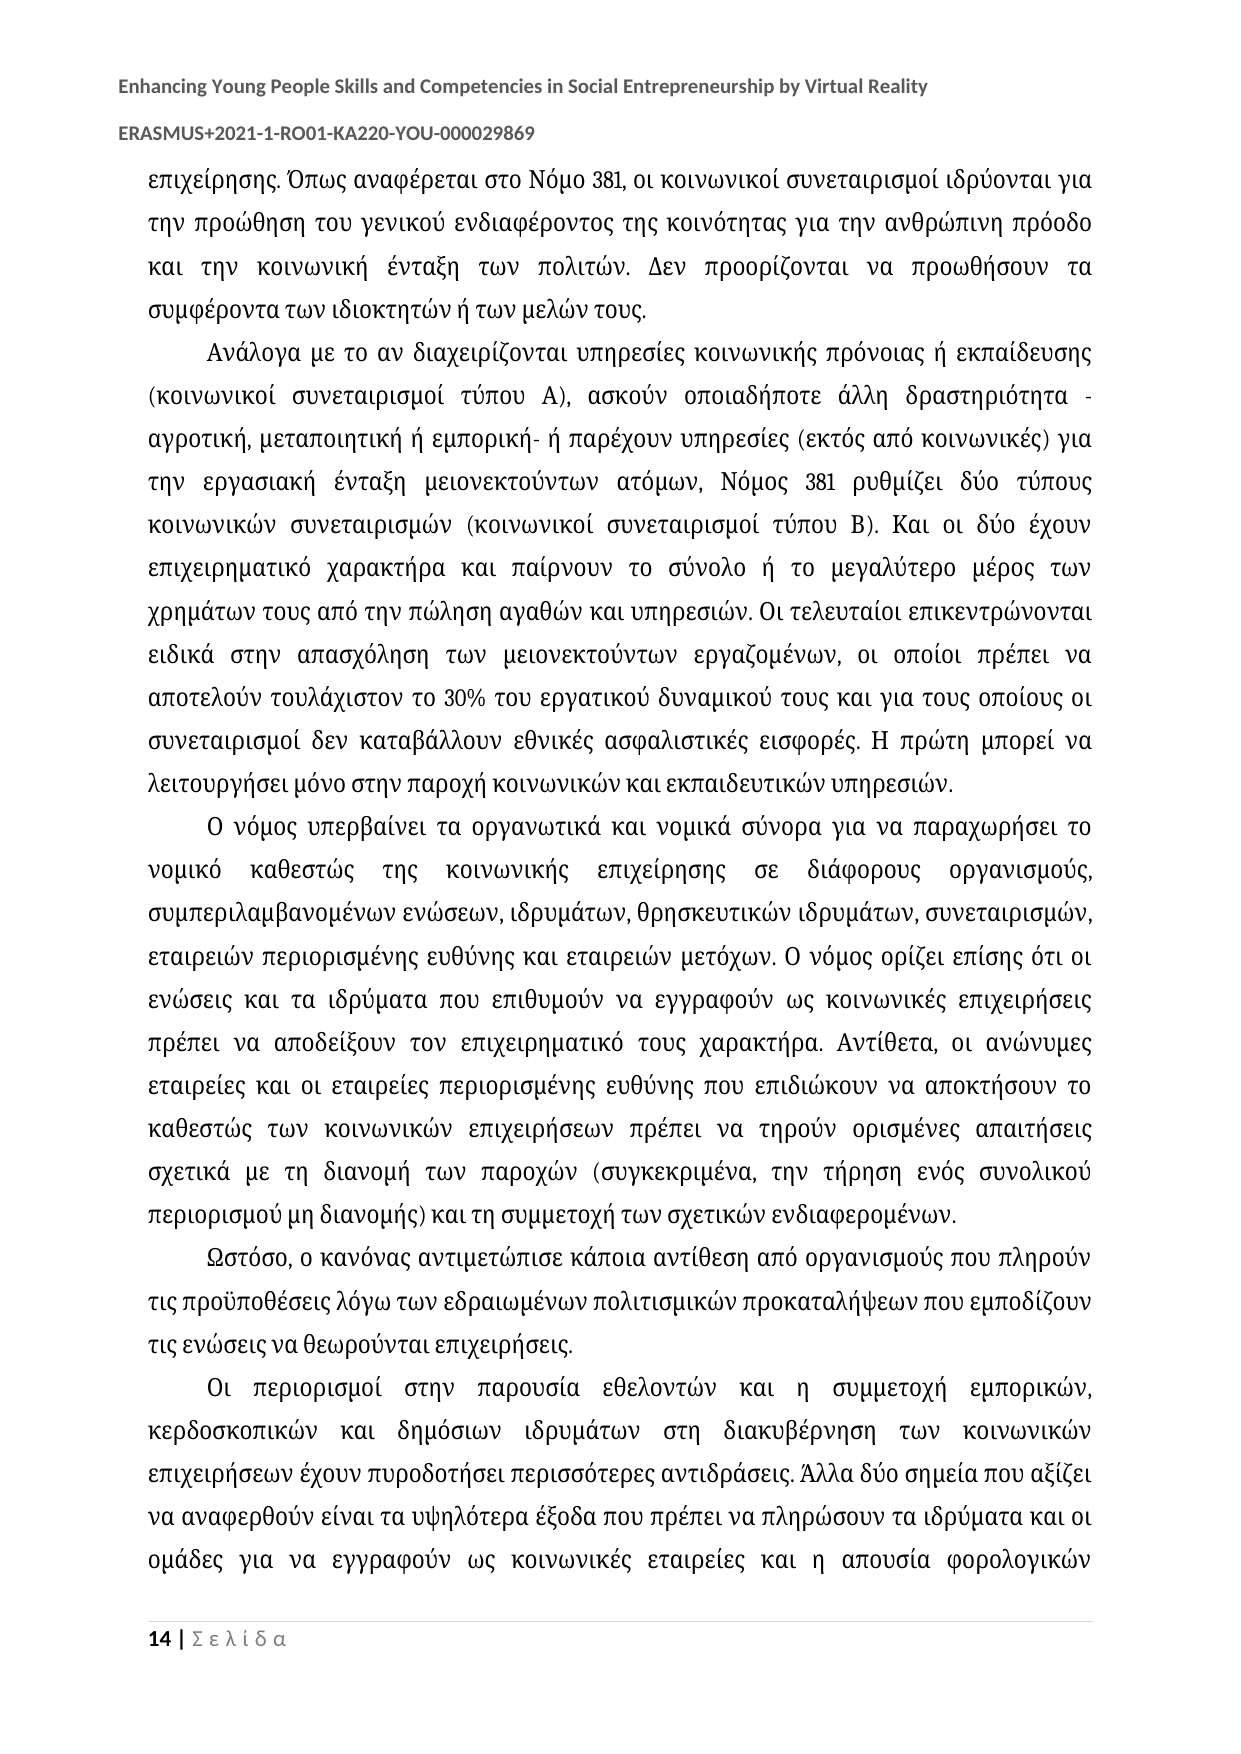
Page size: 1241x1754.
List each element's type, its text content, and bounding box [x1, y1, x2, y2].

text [148, 166, 1093, 324]
text Ανάλογα με το αν διαχειρίζονται υπηρεσίες κοινωνικής πρόνοιας ή εκπαίδευσης (κοινωνικοί συνεταιρισμοί τύπου Α), ασκούν οποιαδήποτε άλλη δραστηριότητα -αγροτική, μεταποιητική ή εμπορική- ή παρέχουν υπηρεσίες (εκτός από κοινωνικές) για την εργασιακή ένταξη μειονεκτούντων ατόμων, Νόμος 381 ρυθμίζει δύο τύπους κοινωνικών συνεταιρισμών (κοινωνικοί συνεταιρισμοί τύπου Β). Και οι δύο έχουν επιχειρηματικό χαρακτήρα και παίρνουν το σύνολο ή το μεγαλύτερο μέρος των χρημάτων τους από την πώληση αγαθών και υπηρεσιών. Οι τελευταίοι επικεντρώνονται ειδικά στην απασχόληση των μειονεκτούντων εργαζομένων, οι οποίοι πρέπει να αποτελούν τουλάχιστον το 30% του εργατικού δυναμικού τους και για τους οποίους οι συνεταιρισμοί δεν καταβάλλουν εθνικές ασφαλιστικές εισφορές. Η πρώτη μπορεί να λειτουργήσει μόνο στην παροχή κοινωνικών και εκπαιδευτικών υπηρεσιών. [148, 339, 1093, 799]
text Ο νόμος υπερβαίνει τα οργανωτικά και νομικά σύνορα για να παραχωρήσει το νομικό καθεστώς της κοινωνικής επιχείρησης σε διάφορους οργανισμούς, συμπεριλαμβανομένων ενώσεων, ιδρυμάτων, θρησκευτικών ιδρυμάτων, συνεταιρισμών, εταιρειών περιορισμένης ευθύνης και εταιρειών μετόχων. Ο νόμος ορίζει επίσης ότι οι ενώσεις και τα ιδρύματα που επιθυμούν να εγγραφούν ως κοινωνικές επιχειρήσεις πρέπει να αποδείξουν τον επιχειρηματικό τους χαρακτήρα. Αντίθετα, οι ανώνυμες εταιρείες και οι εταιρείες περιορισμένης ευθύνης που επιδιώκουν να αποκτήσουν το καθεστώς των κοινωνικών επιχειρήσεων πρέπει να τηρούν ορισμένες απαιτήσεις σχετικά με τη διανομή των παροχών (συγκεκριμένα, την τήρηση ενός συνολικού περιορισμού μη διανομής) και τη συμμετοχή των σχετικών ενδιαφερομένων. [148, 813, 1093, 1230]
text Ωστόσο, ο κανόνας αντιμετώπισε κάποια αντίθεση από οργανισμούς που πληρούν τις προϋποθέσεις λόγω των εδραιωμένων πολιτισμικών προκαταλήψεων που εμποδίζουν τις ενώσεις να θεωρούνται επιχειρήσεις. [148, 1244, 1093, 1359]
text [148, 1374, 1093, 1575]
